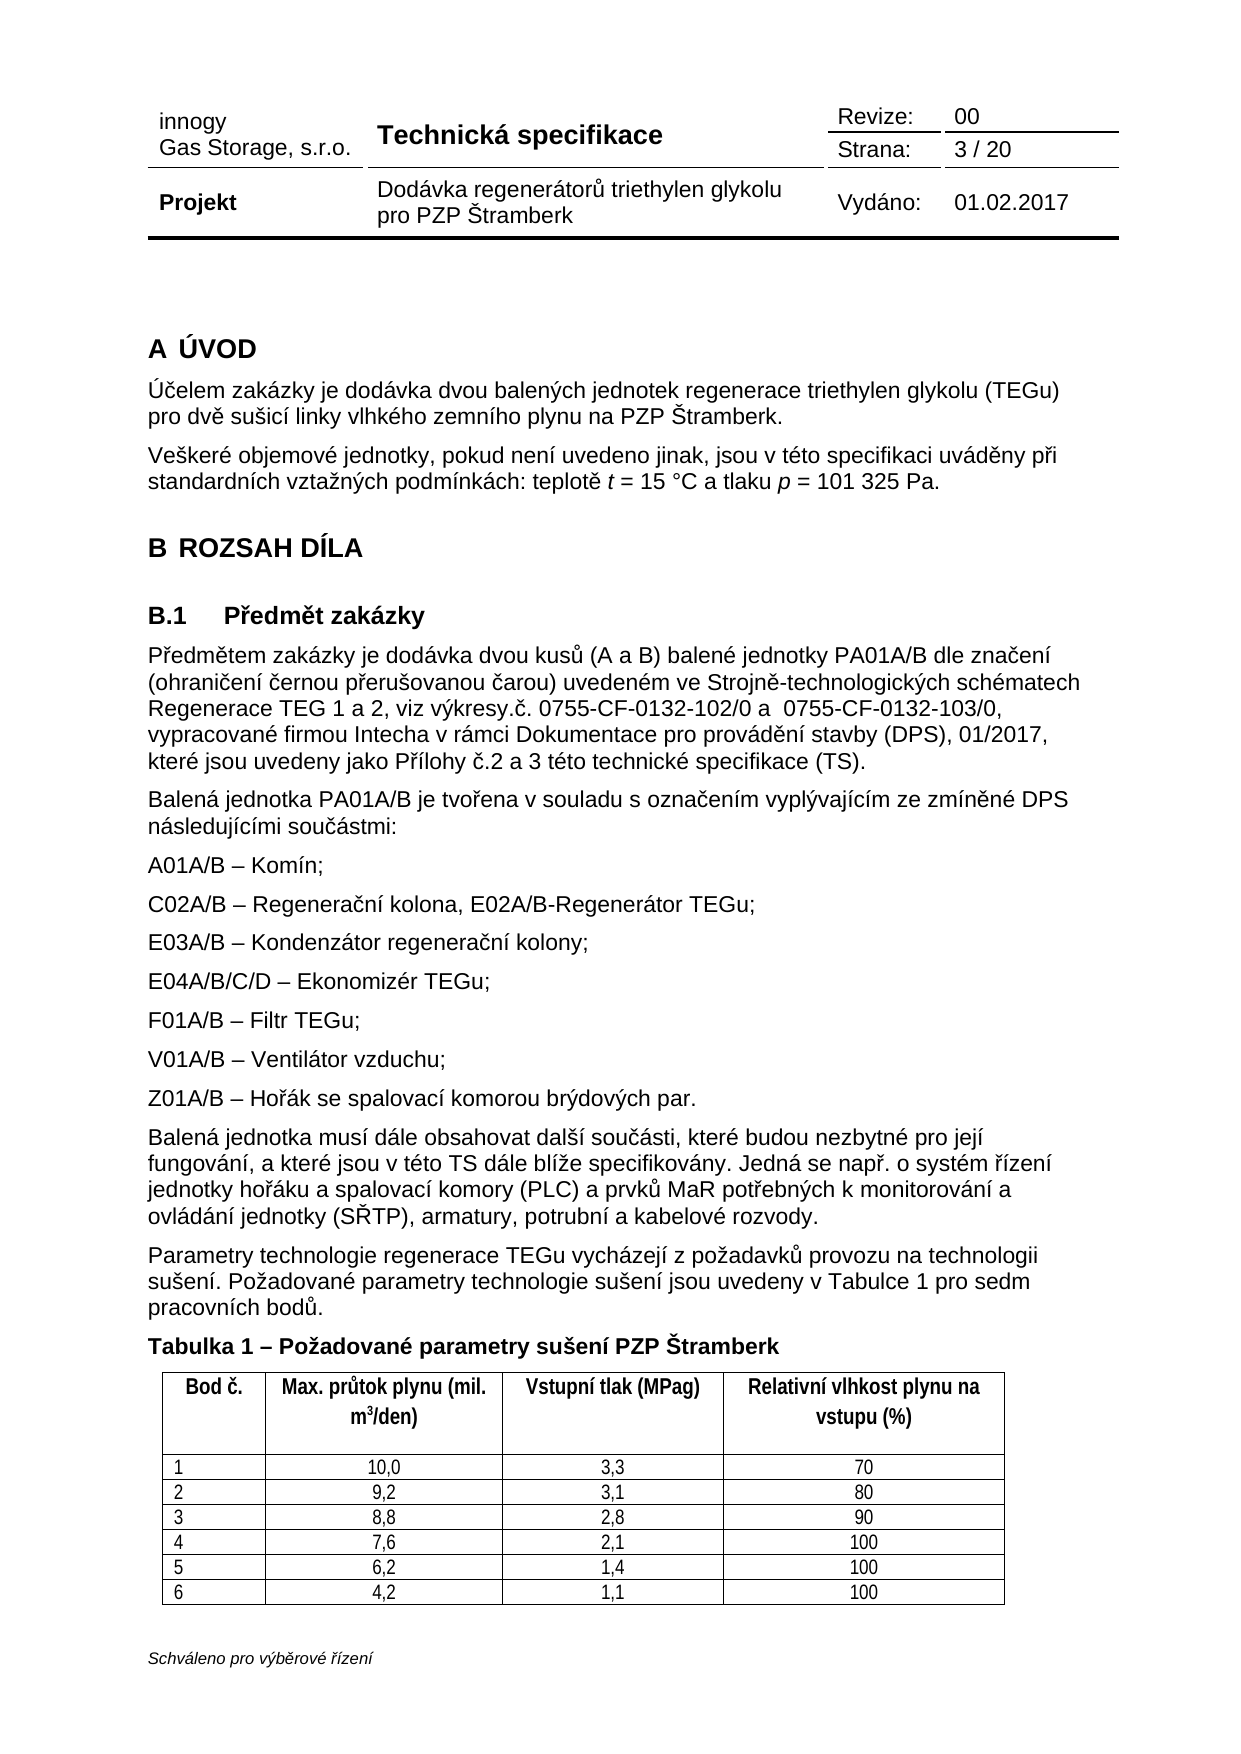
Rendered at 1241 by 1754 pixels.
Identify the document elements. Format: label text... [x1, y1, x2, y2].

table_cell 3,1 [503, 1480, 723, 1504]
text Veškeré objemové jednotky, pokud není uvedeno jinak, jsou v této specifikaci uváděny při standardních vztažných podmínkách: teplotě t = 15 °C a tlaku p = 101 325 Pa. [148, 442, 1093, 495]
text Z01A/B – Hořák se spalovací komorou brýdových par. [148, 1085, 1093, 1111]
table_cell 4 [163, 1530, 265, 1554]
table_cell 1,1 [503, 1580, 723, 1604]
list Úvod [148, 333, 1093, 364]
text Balená jednotka PA01A/B je tvořena v souladu s označením vyplývajícím ze zmíněné DPS následujícími součástmi: [148, 786, 1093, 839]
table_cell 2,8 [503, 1505, 723, 1529]
table_cell 2,1 [503, 1530, 723, 1554]
table_cell 2 [163, 1480, 265, 1504]
table_cell 3,3 [503, 1455, 723, 1479]
text Parametry technologie regenerace TEGu vycházejí z požadavků provozu na technologii sušení. Požadované parametry technologie sušení jsou uvedeny v Tabulce 1 pro sedm pracovních bodů. [148, 1242, 1093, 1321]
text Předmětem zakázky je dodávka dvou kusů (A a B) balené jednotky PA01A/B dle značení (ohraničení černou přerušovanou čarou) uvedeném ve Strojně-technologických schématech Regenerace TEG 1 a 2, viz výkresy.č. 0755-CF-0132-102/0 a 0755-CF-0132-103/0, vypracované firmou Intecha v rámci Dokumentace pro provádění stavby (DPS), 01/2017, které jsou uvedeny jako Přílohy č.2 a 3 této technické specifikace (TS). [148, 642, 1093, 774]
table_cell 100 [724, 1580, 1004, 1604]
text V01A/B – Ventilátor vzduchu; [148, 1046, 1093, 1072]
list Rozsah díla [148, 532, 1093, 563]
table_cell 3 [163, 1505, 265, 1529]
table_cell 4,2 [266, 1580, 502, 1604]
table_cell 1 [163, 1455, 265, 1479]
table_cell 7,6 [266, 1530, 502, 1554]
table_header Vstupní tlak (MPag) [503, 1373, 723, 1454]
text Účelem zakázky je dodávka dvou balených jednotek regenerace triethylen glykolu (TEGu) pro dvě sušicí linky vlhkého zemního plynu na PZP Štramberk. [148, 377, 1093, 429]
table_cell 10,0 [266, 1455, 502, 1479]
table_cell 6 [163, 1580, 265, 1604]
text E04A/B/C/D – Ekonomizér TEGu; [148, 968, 1093, 994]
table_cell 1,4 [503, 1555, 723, 1579]
text F01A/B – Filtr TEGu; [148, 1007, 1093, 1033]
text A01A/B – Komín; [148, 852, 1093, 878]
table_header Relativní vlhkost plynu na vstupu (%) [724, 1373, 1004, 1454]
table_header Max. průtok plynu (mil. m3/den) [266, 1373, 502, 1454]
table_cell 8,8 [266, 1505, 502, 1529]
table_cell 80 [724, 1480, 1004, 1504]
text C02A/B – Regenerační kolona, E02A/B-Regenerátor TEGu; [148, 891, 1093, 917]
text Tabulka 1 – Požadované parametry sušení PZP Štramberk [148, 1333, 1093, 1359]
text E03A/B – Kondenzátor regenerační kolony; [148, 929, 1093, 956]
text Balená jednotka musí dále obsahovat další součásti, které budou nezbytné pro její fungování, a které jsou v této TS dále blíže specifikovány. Jedná se např. o systém řízení jednotky hořáku a spalovací komory (PLC) a prvků MaR potřebných k monitorování a ovládání jednotky (SŘTP), armatury, potrubní a kabelové rozvody. [148, 1124, 1093, 1229]
table_cell 5 [163, 1555, 265, 1579]
table_cell 6,2 [266, 1555, 502, 1579]
table_cell 70 [724, 1455, 1004, 1479]
table_cell 90 [724, 1505, 1004, 1529]
table_cell 9,2 [266, 1480, 502, 1504]
table_cell 100 [724, 1555, 1004, 1579]
table_header Bod č. [163, 1373, 265, 1454]
table_cell 100 [724, 1530, 1004, 1554]
text Předmět zakázky [148, 601, 1093, 630]
